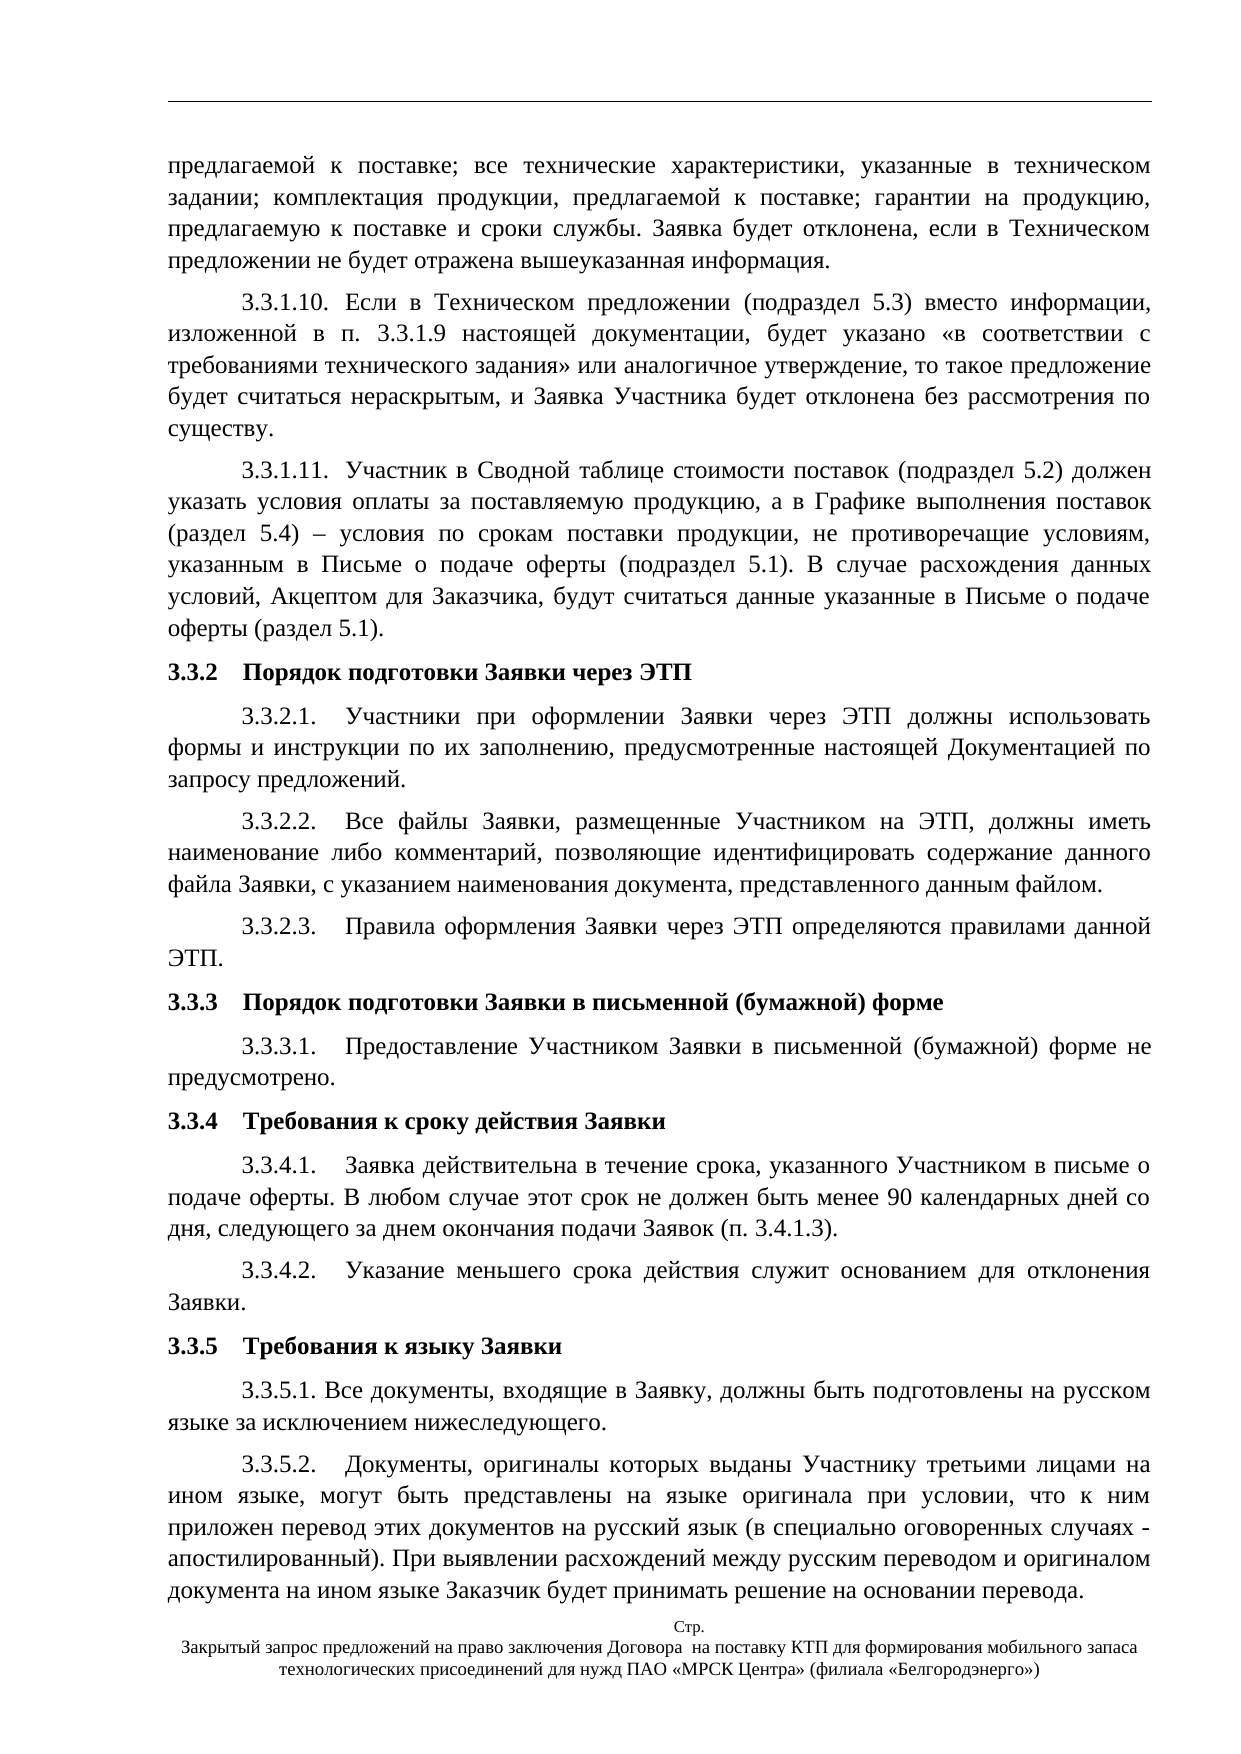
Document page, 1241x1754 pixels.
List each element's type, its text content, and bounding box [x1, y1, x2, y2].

list Если в Техническом предложении (подраздел 5.3) вместо информации, изложенной в п. 3.3.1.9 настоящей документации, будет указано «в соответствии с требованиями технического задания» или аналогичное утверждение, то такое предложение будет считаться нераскрытым, и Заявка Участника будет отклонена без рассмотрения по существу. [168, 287, 1152, 442]
subtitle Требования к языку Заявки [168, 1331, 1152, 1360]
list Участник в Сводной таблице стоимости поставок (подраздел 5.2) должен указать условия оплаты за поставляемую продукцию, а в Графике выполнения поставок (раздел 5.4) – условия по срокам поставки продукции, не противоречащие условиям, указанным в Письме о подаче оферты (подраздел 5.1). В случае расхождения данных условий, Акцептом для Заказчика, будут считаться данные указанные в Письме о подаче оферты (раздел 5.1). [168, 455, 1152, 641]
list Участники при оформлении Заявки через ЭТП должны использовать формы и инструкции по их заполнению, предусмотренные настоящей Документацией по запросу предложений. [168, 701, 1152, 793]
subtitle Порядок подготовки Заявки в письменной (бумажной) форме [168, 987, 1152, 1015]
list Указание меньшего срока действия служит основанием для отклонения Заявки. [168, 1256, 1151, 1316]
list Предоставление Участником Заявки в письменной (бумажной) форме не предусмотрено. [168, 1031, 1152, 1091]
list Заявка действительна в течение срока, указанного Участником в письме о подаче оферты. В любом случае этот срок не должен быть менее 90 календарных дней со дня, следующего за днем окончания подачи Заявок (п. 3.4.1.3). [168, 1150, 1151, 1242]
list Правила оформления Заявки через ЭТП определяются правилами данной ЭТП. [168, 911, 1152, 971]
list Все файлы Заявки, размещенные Участником на ЭТП, должны иметь наименование либо комментарий, позволяющие идентифицировать содержание данного файла Заявки, с указанием наименования документа, представленного данным файлом. [168, 806, 1152, 898]
subtitle Порядок подготовки Заявки через ЭТП [168, 657, 1152, 686]
subtitle Требования к сроку действия Заявки [168, 1106, 1152, 1135]
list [168, 150, 1152, 273]
list Документы, оригиналы которых выданы Участнику третьими лицами на ином языке, могут быть представлены на языке оригинала при условии, что к ним приложен перевод этих документов на русский язык (в специально оговоренных случаях - апостилированный). При выявлении расхождений между русским переводом и оригиналом документа на ином языке Заказчик будет принимать решение на основании перевода. [168, 1449, 1152, 1604]
text 3.3.5.1. Все документы, входящие в Заявку, должны быть подготовлены на русском языке за исключением нижеследующего. [168, 1375, 1152, 1436]
